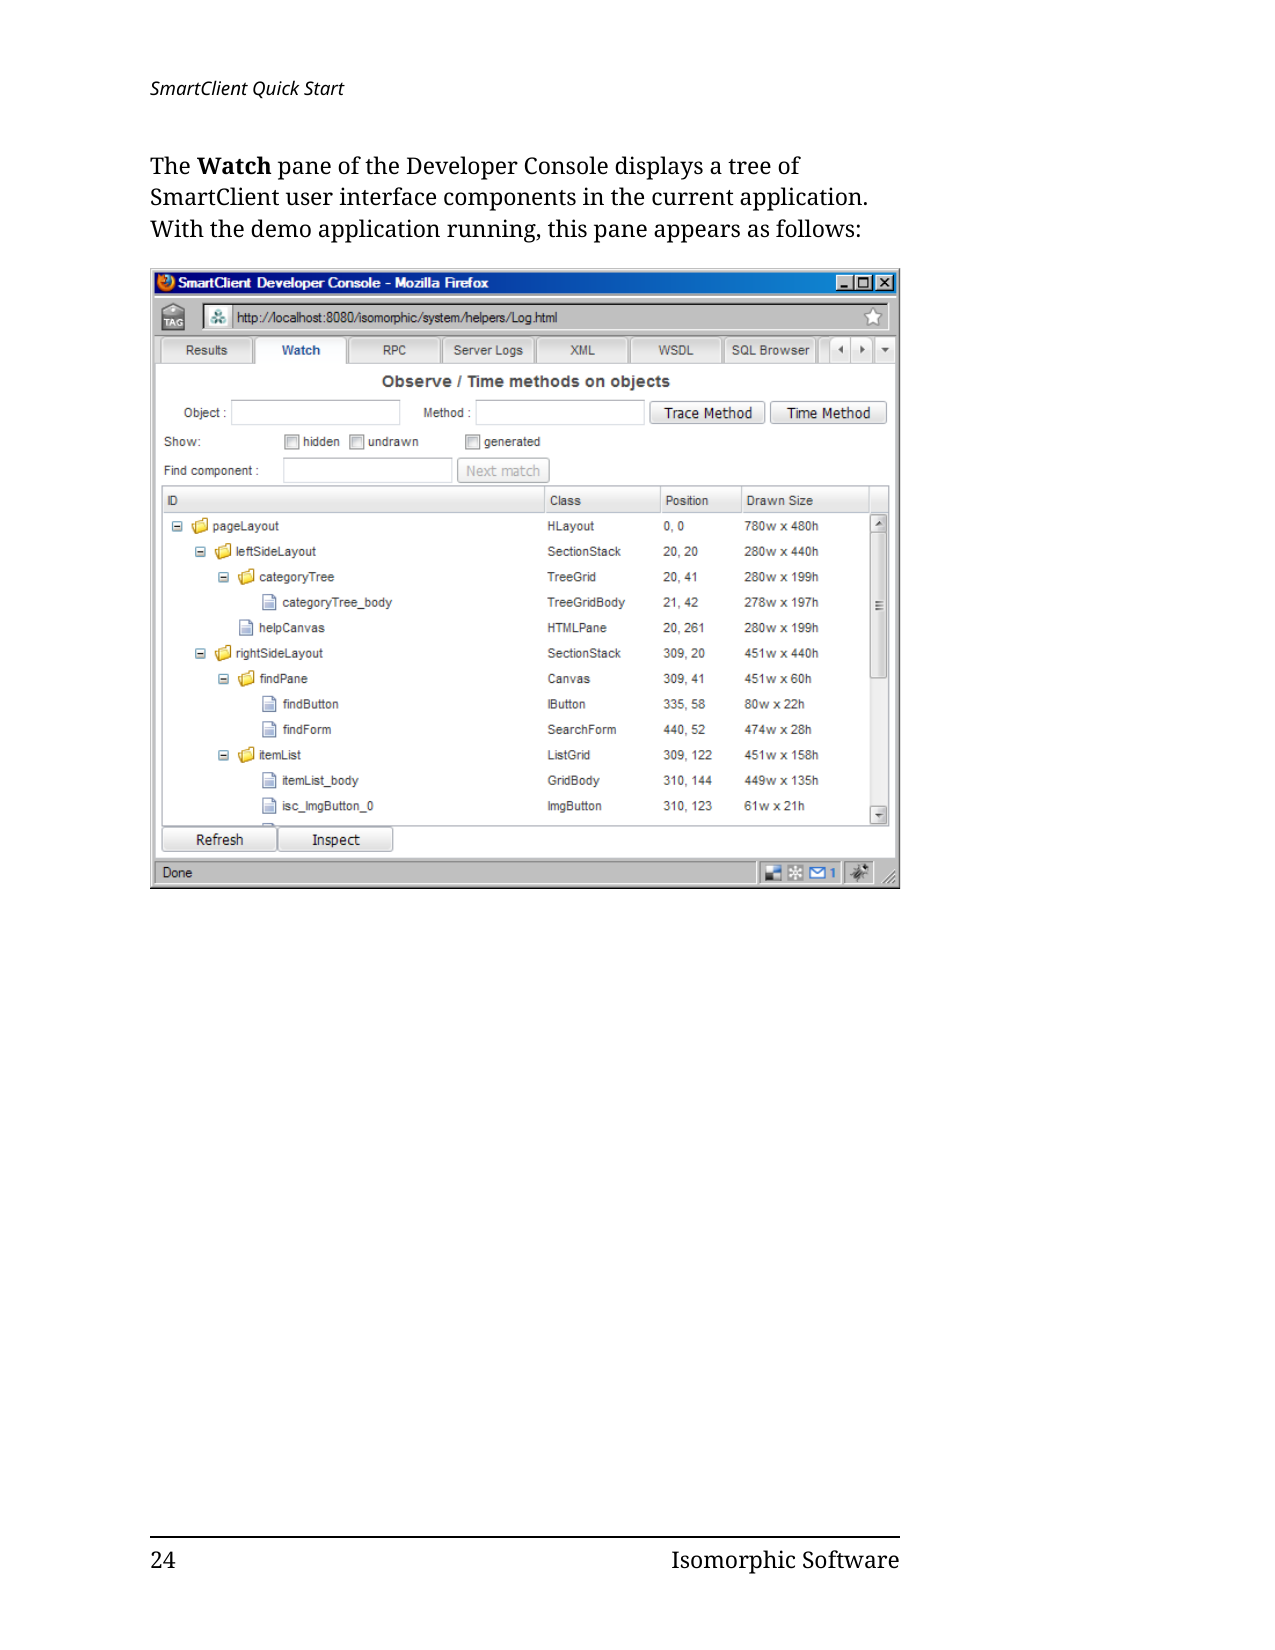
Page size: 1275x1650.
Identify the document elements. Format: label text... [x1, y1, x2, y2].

text The Watch pane of the Developer Console displays a tree of SmartClient user interface components in the current application. With the demo application running, this pane appears as follows: [150, 150, 900, 244]
picture [150, 268, 901, 889]
